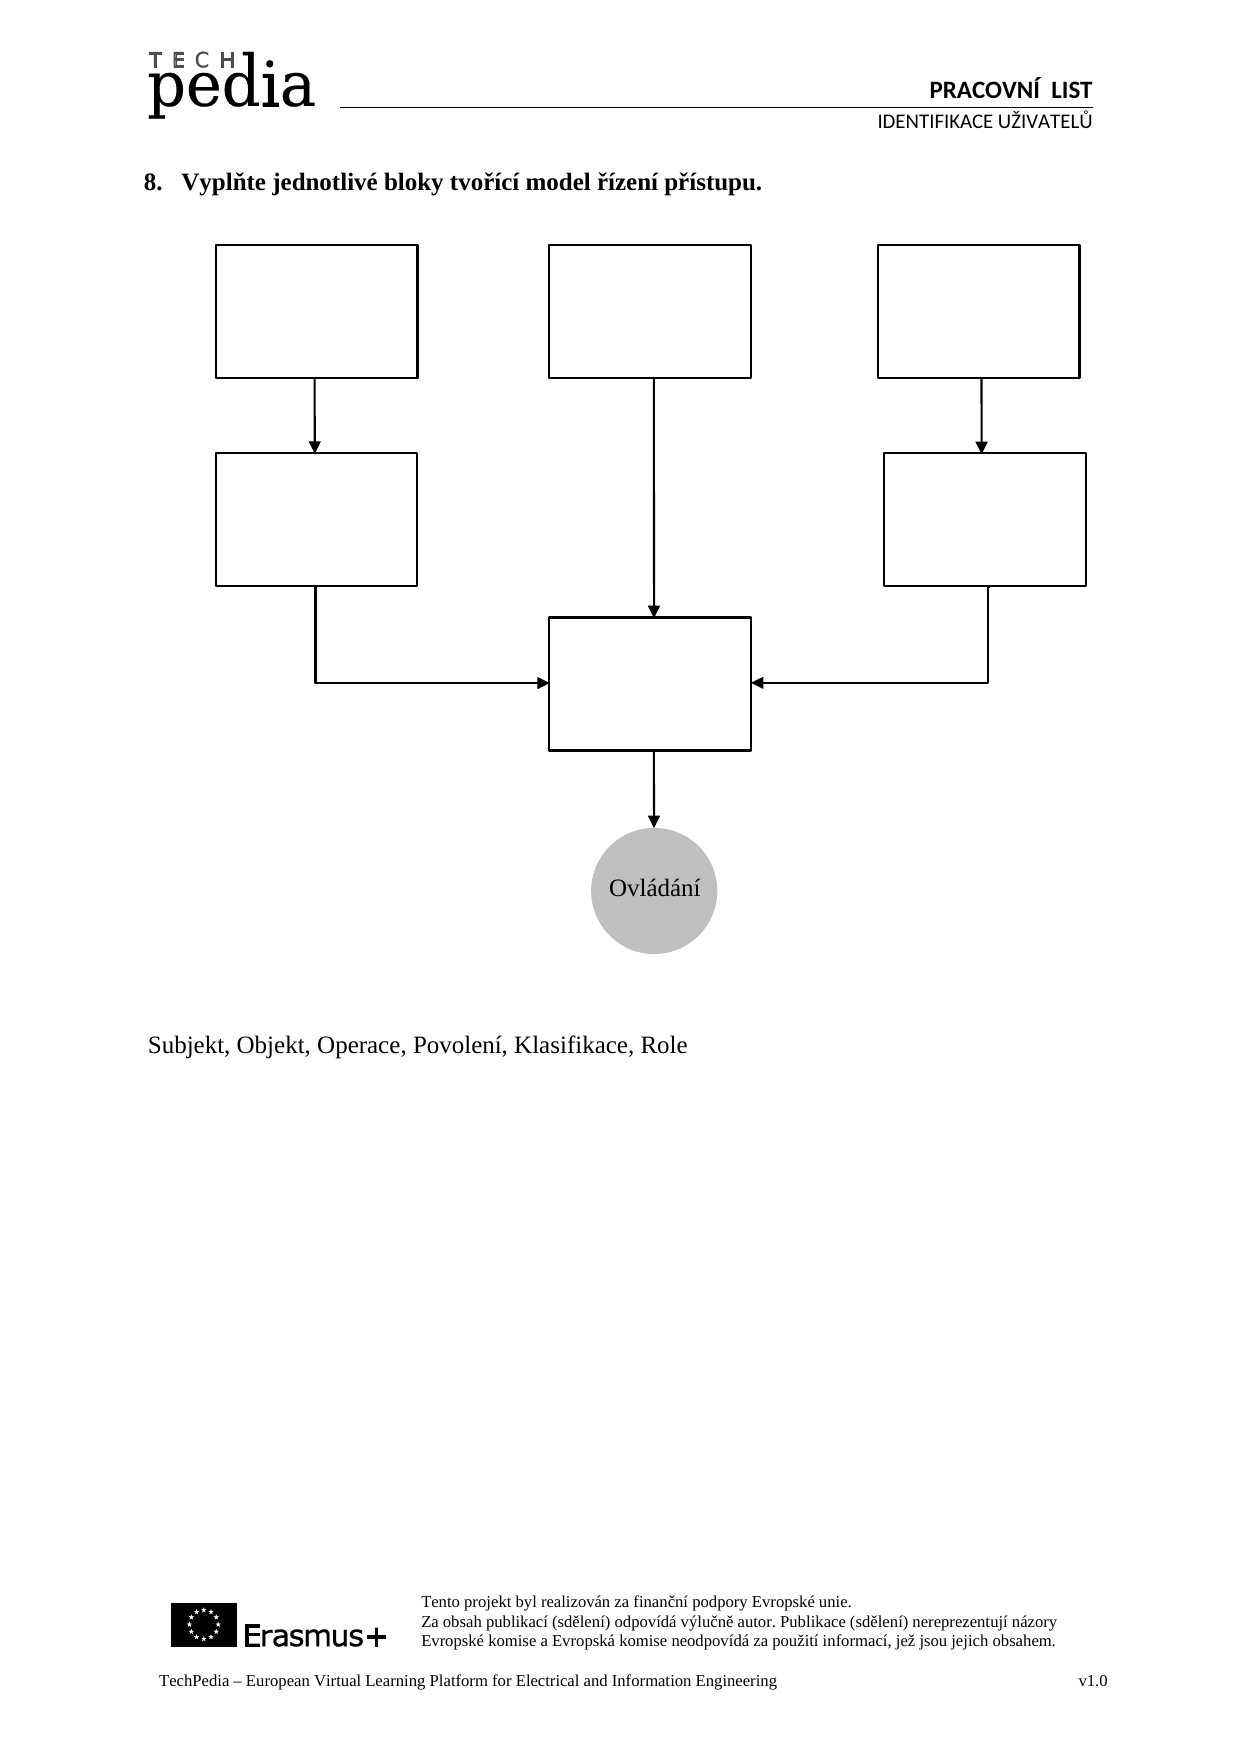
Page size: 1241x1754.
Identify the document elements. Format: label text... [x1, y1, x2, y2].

text Subjekt, Objekt, Operace, Povolení, Klasifikace, Role [148, 1030, 1093, 1059]
text Vyplňte jednotlivé bloky tvořící model řízení přístupu. [144, 167, 1093, 196]
